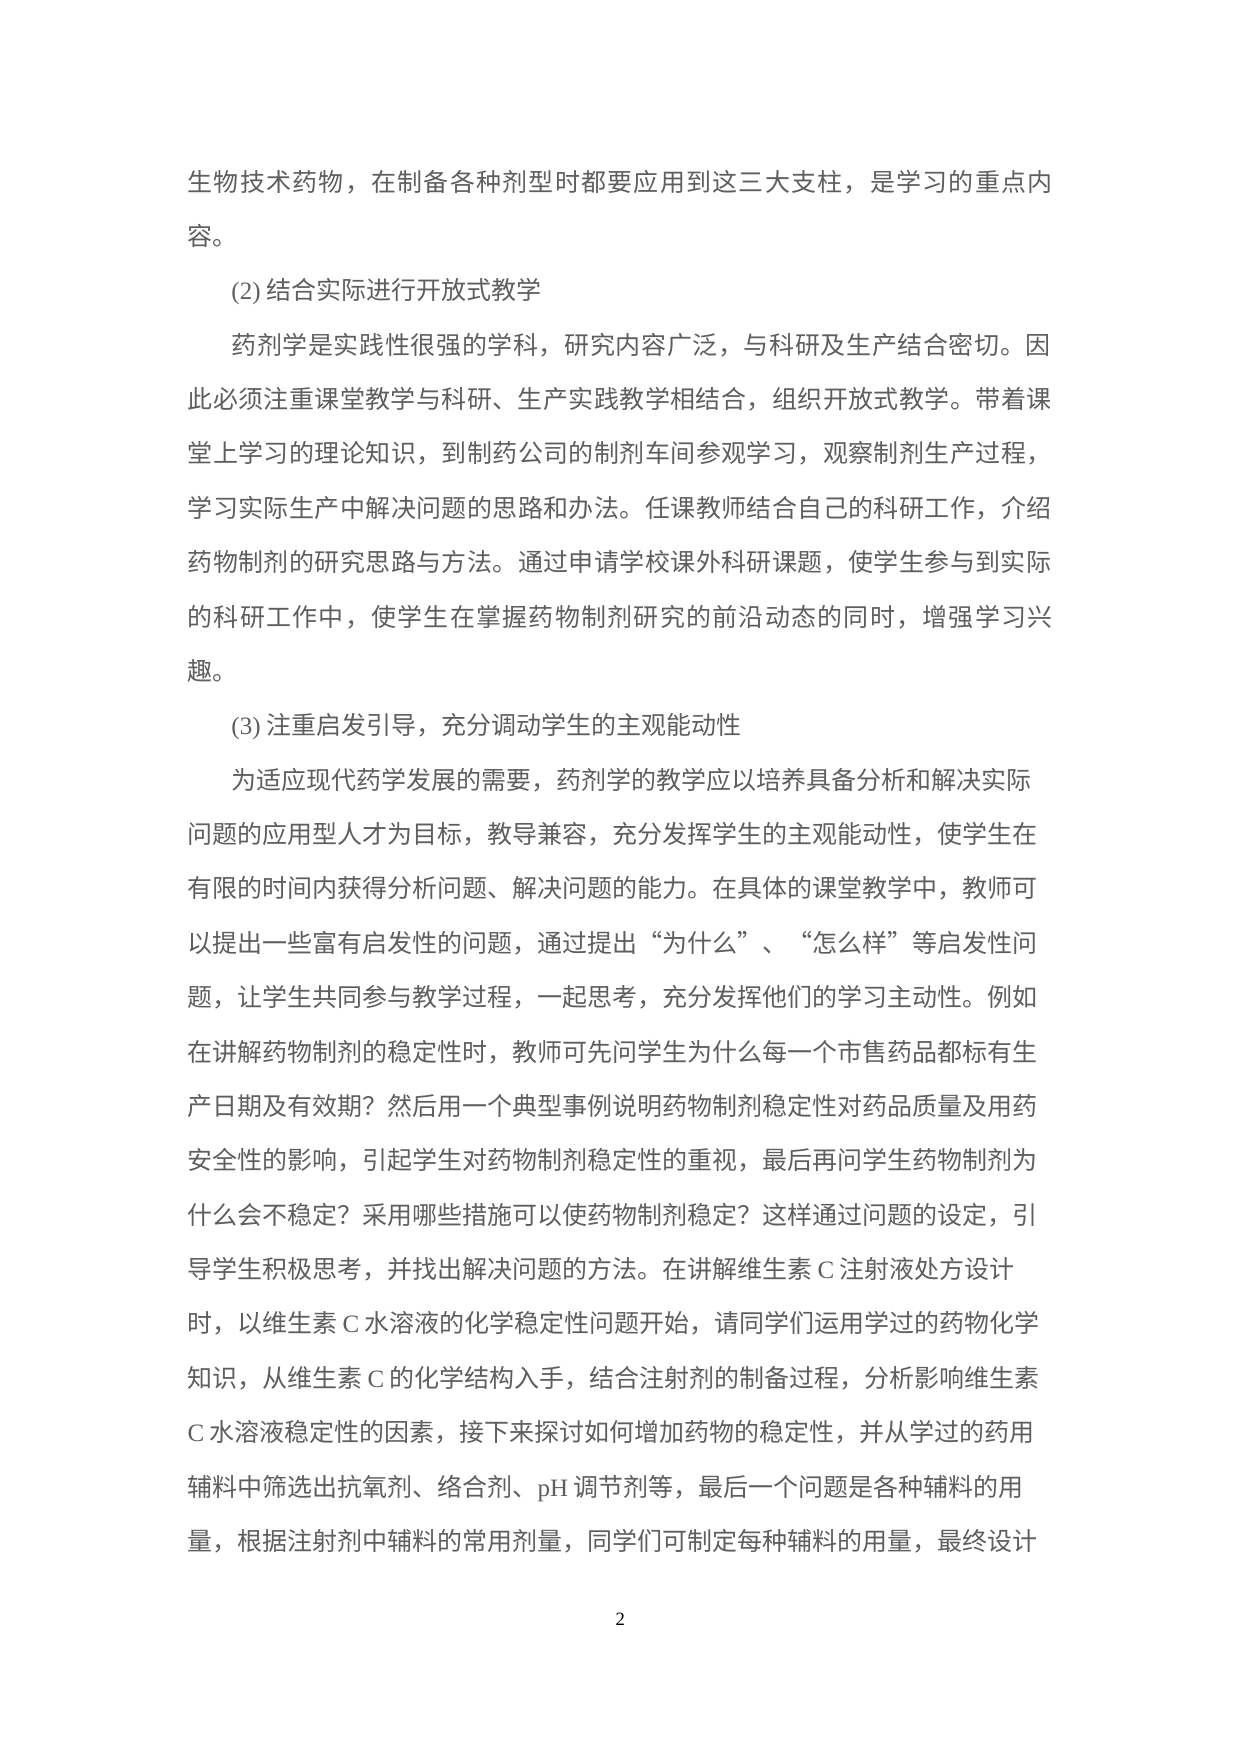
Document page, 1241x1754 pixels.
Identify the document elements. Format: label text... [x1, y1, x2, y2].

text 药剂学是实践性很强的学科，研究内容广泛，与科研及生产结合密切。因此必须注重课堂教学与科研、生产实践教学相结合，组织开放式教学。带着课堂上学习的理论知识，到制药公司的制剂车间参观学习，观察制剂生产过程，学习实际生产中解决问题的思路和办法。任课教师结合自己的科研工作，介绍药物制剂的研究思路与方法。通过申请学校课外科研课题，使学生参与到实际的科研工作中，使学生在掌握药物制剂研究的前沿动态的同时，增强学习兴趣。 [187, 325, 1053, 688]
text (2) 结合实际进行开放式教学 [187, 271, 1053, 307]
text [187, 162, 1053, 253]
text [187, 760, 1053, 1558]
text (3) 注重启发引导，充分调动学生的主观能动性 [187, 706, 1053, 742]
